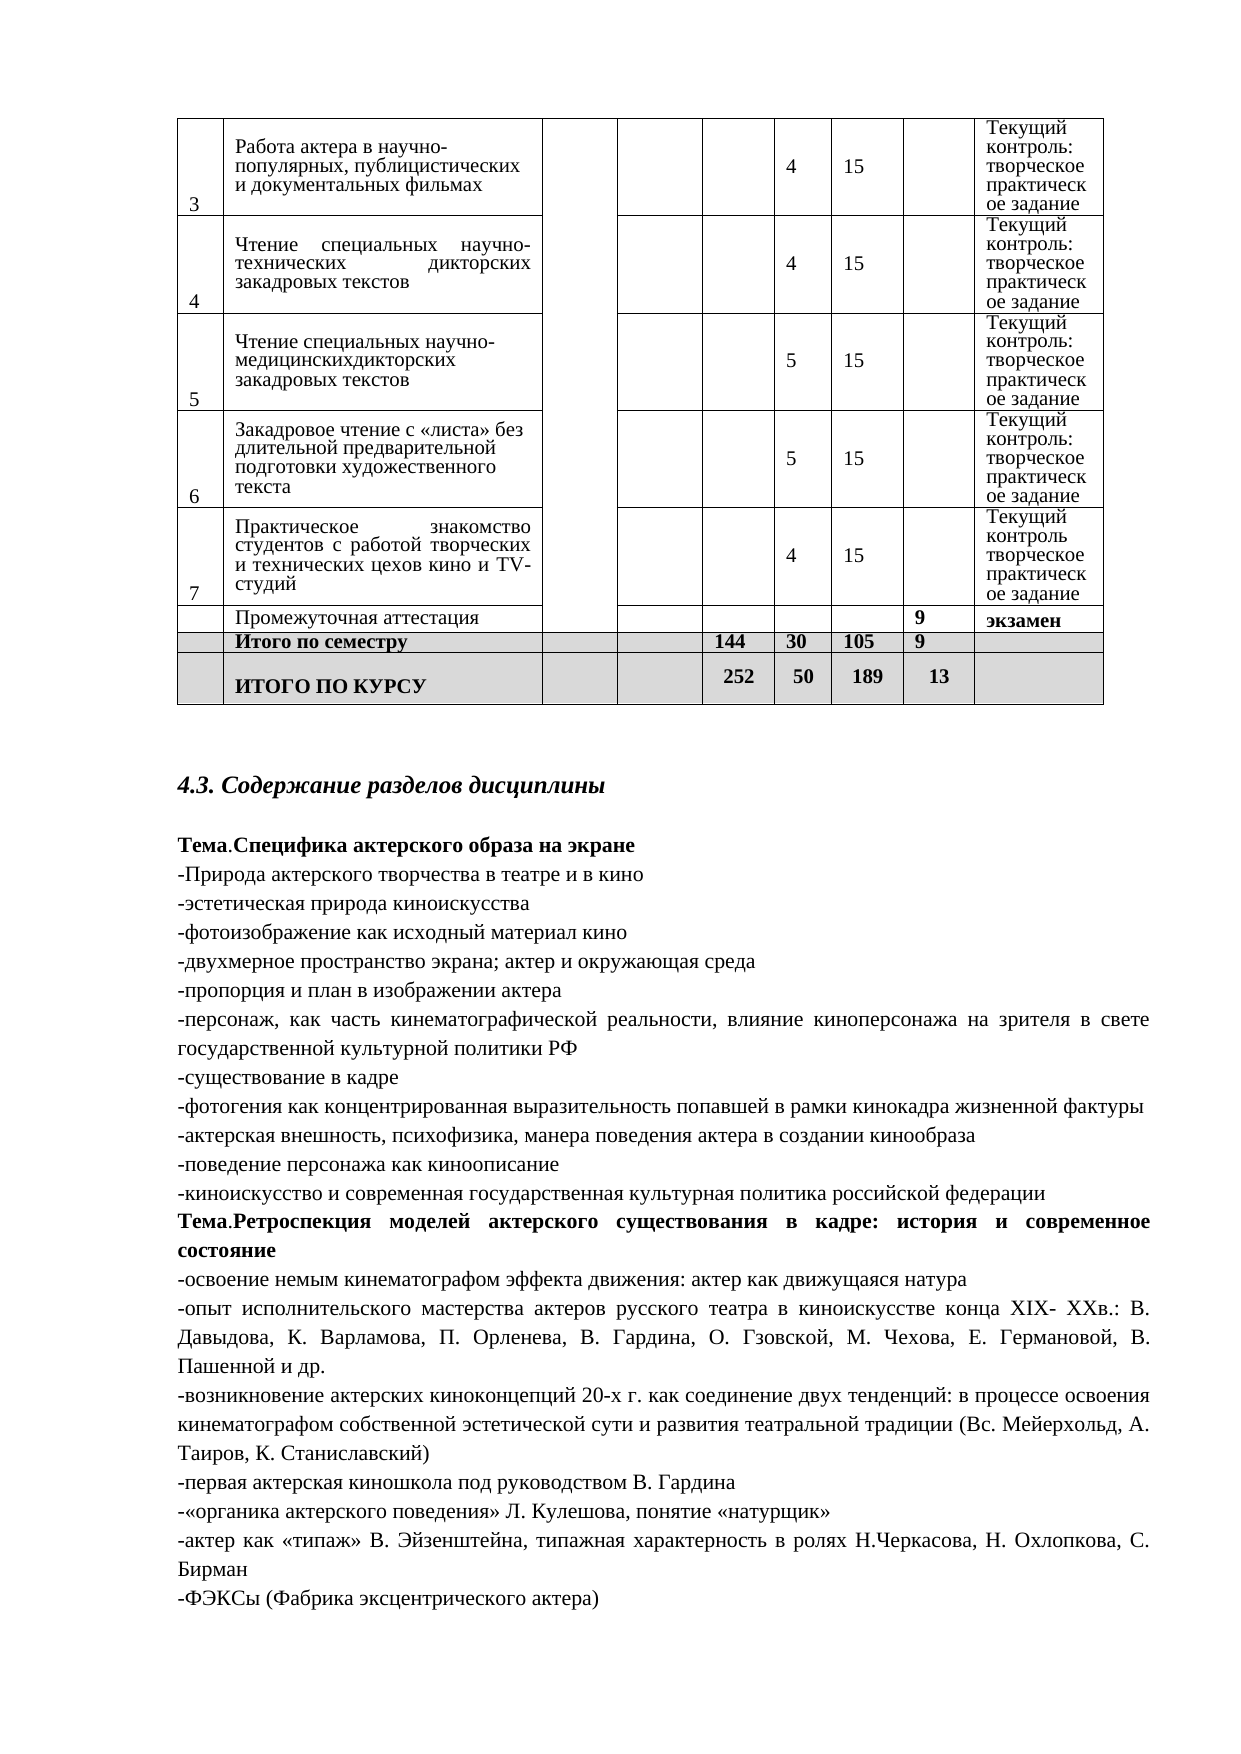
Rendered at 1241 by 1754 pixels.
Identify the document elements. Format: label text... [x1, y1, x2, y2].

text -первая актерская киношкола под руководством В. Гардина [177, 1469, 1152, 1494]
table_cell 5 [775, 314, 831, 410]
table_cell [543, 653, 617, 703]
table_cell Текущий контроль творческое практическое задание [975, 508, 1103, 604]
table_cell Закадровое чтение с «листа» без длительной предварительной подготовки художественного текста [224, 411, 542, 507]
table_cell [618, 633, 702, 652]
text -актер как «типаж» В. Эйзенштейна, типажная характерность в ролях Н.Черкасова, Н. Охлопкова, С. Бирман [177, 1527, 1152, 1581]
table_cell 252 [703, 653, 774, 703]
table_cell [904, 411, 974, 507]
table_cell Работа актера в научно-популярных, публицистических и документальных фильмах [224, 119, 542, 215]
table_cell 15 [832, 411, 903, 507]
table_cell Текущий контроль: творческое практическое задание [975, 216, 1103, 313]
table_cell 15 [832, 508, 903, 604]
text -двухмерное пространство экрана; актер и окружающая среда [177, 948, 1152, 973]
table_cell [904, 119, 974, 215]
table_cell 4 [775, 119, 831, 215]
text -«органика актерского поведения» Л. Кулешова, понятие «натурщик» [177, 1498, 1152, 1523]
table_cell Текущий контроль: творческое практическое задание [975, 411, 1103, 507]
text Тема.Специфика актерского образа на экране [177, 832, 1152, 857]
table_cell ИТОГО ПО КУРСУ [224, 653, 542, 703]
text -поведение персонажа как киноописание [177, 1151, 1152, 1176]
text -ФЭКСы (Фабрика эксцентрического актера) [177, 1585, 1152, 1610]
table_cell [975, 653, 1103, 703]
text -пропорция и план в изображении актера [177, 977, 1152, 1002]
table_cell [618, 508, 702, 604]
table_cell [618, 606, 702, 632]
table_cell Практическое знакомство студентов с работой творческих и технических цехов кино и TV-студий [224, 508, 542, 604]
table_cell 4 [775, 216, 831, 313]
text -Природа актерского творчества в театре и в кино [177, 861, 1152, 886]
table_cell Промежуточная аттестация [224, 606, 542, 632]
table_cell [178, 653, 223, 703]
table_cell 30 [775, 633, 831, 652]
table_cell [703, 411, 774, 507]
table_cell 3 [178, 119, 223, 215]
table_cell Итого по семестру [224, 633, 542, 652]
table_cell 5 [775, 411, 831, 507]
table_cell [178, 606, 223, 632]
table_cell [904, 216, 974, 313]
text -актерская внешность, психофизика, манера поведения актера в создании кинообраза [177, 1122, 1152, 1147]
table_cell [543, 633, 617, 652]
table_cell [904, 314, 974, 410]
table_cell 7 [178, 508, 223, 604]
table_cell 9 [904, 633, 974, 652]
table_cell экзамен [975, 606, 1103, 632]
table_cell 4 [775, 508, 831, 604]
text -существование в кадре [177, 1064, 1152, 1089]
text -киноискусство и современная государственная культурная политика российской федерации [177, 1179, 1152, 1205]
table_cell [703, 119, 774, 215]
text -освоение немым кинематографом эффекта движения: актер как движущаяся натура [177, 1266, 1152, 1292]
table_cell [703, 314, 774, 410]
table_cell [775, 606, 831, 632]
table_cell 15 [832, 119, 903, 215]
table_cell 6 [178, 411, 223, 507]
text -возникновение актерских киноконцепций 20-х г. как соединение двух тенденций: в процессе освоения кинематографом собственной эстетической сути и развития театральной традиции (Вс. Мейерхольд, А. Таиров, К. Станиславский) [177, 1382, 1152, 1465]
table_cell [703, 216, 774, 313]
text 4.3. Содержание разделов дисциплины [177, 770, 1152, 799]
text -фотогения как концентрированная выразительность попавшей в рамки кинокадра жизненной фактуры [177, 1093, 1152, 1118]
table_cell [618, 411, 702, 507]
table_cell Чтение специальных научно-технических дикторских закадровых текстов [224, 216, 542, 313]
table_cell [618, 653, 702, 703]
text Тема.Ретроспекция моделей актерского существования в кадре: история и современное состояние [177, 1208, 1152, 1263]
table_cell 9 [904, 606, 974, 632]
table_cell 189 [832, 653, 903, 703]
table_cell 15 [832, 314, 903, 410]
table_cell [178, 633, 223, 652]
table_cell Чтение специальных научно-медицинскихдикторских закадровых текстов [224, 314, 542, 410]
table_cell [618, 119, 702, 215]
text -персонаж, как часть кинематографической реальности, влияние киноперсонажа на зрителя в свете государственной культурной политики РФ [177, 1006, 1152, 1060]
table_cell [904, 508, 974, 604]
text -фотоизображение как исходный материал кино [177, 919, 1152, 944]
table_cell 13 [904, 653, 974, 703]
table_cell [703, 508, 774, 604]
table_cell [975, 633, 1103, 652]
table_cell [832, 606, 903, 632]
table_cell 50 [775, 653, 831, 703]
table_cell 15 [832, 216, 903, 313]
table_cell [618, 314, 702, 410]
table_cell [703, 606, 774, 632]
text -эстетическая природа киноискусства [177, 890, 1152, 915]
table_cell 144 [703, 633, 774, 652]
text -опыт исполнительского мастерства актеров русского театра в киноискусстве конца XIX- ХХв.: В. Давыдова, К. Варламова, П. Орленева, В. Гардина, О. Гзовской, М. Чехова, Е. Германовой, В. Пашенной и др. [177, 1295, 1152, 1378]
table_cell [618, 216, 702, 313]
table_cell 4 [178, 216, 223, 313]
table_cell Текущий контроль: творческое практическое задание [975, 119, 1103, 215]
table_cell 5 [178, 314, 223, 410]
table_cell Текущий контроль: творческое практическое задание [975, 314, 1103, 410]
table_cell 105 [832, 633, 903, 652]
